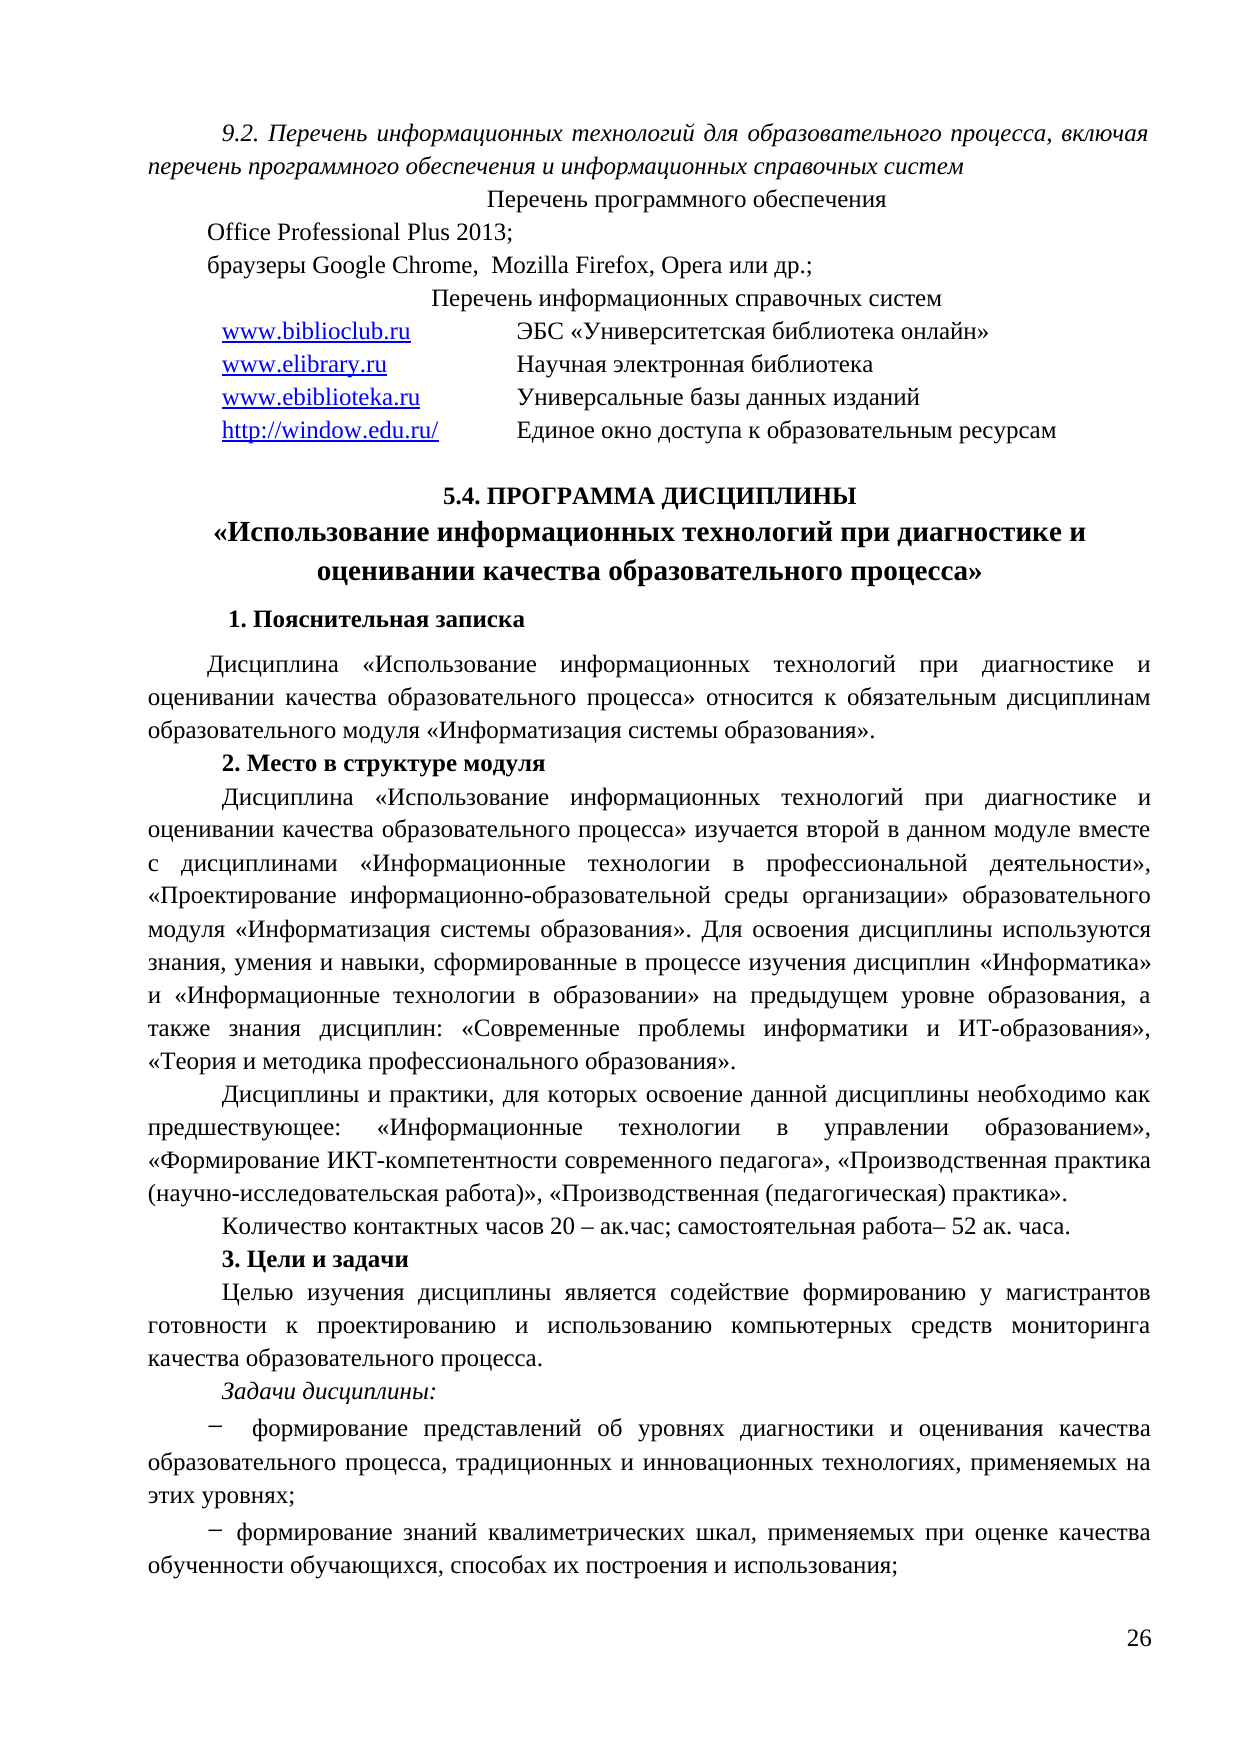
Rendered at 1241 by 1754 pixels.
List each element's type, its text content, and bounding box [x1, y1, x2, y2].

text Дисциплина «Использование информационных технологий при диагностике и оценивании качества образовательного процесса» изучается второй в данном модуле вместе с дисциплинами «Информационные технологии в профессиональной деятельности», «Проектирование информационно-образовательной среды организации» образовательного модуля «Информатизация системы образования». Для освоения дисциплины используются знания, умения и навыки, сформированные в процессе изучения дисциплин «Информатика» и «Информационные технологии в образовании» на предыдущем уровне образования, а также знания дисциплин: «Современные проблемы информатики и ИТ-образования», «Теория и методика профессионального образования». [148, 782, 1152, 1074]
text Office Professional Plus 2013; [207, 217, 1152, 246]
list формирование представлений об уровнях диагностики и оценивания качества образовательного процесса, традиционных и инновационных технологиях, применяемых на этих уровнях; [148, 1409, 1152, 1508]
text «Использование информационных технологий при диагностике и оценивании качества образовательного процесса» [148, 514, 1152, 586]
text Целью изучения дисциплины является содействие формированию у магистрантов готовности к проектированию и использованию компьютерных средств мониторинга качества образовательного процесса. [148, 1277, 1152, 1372]
text 2. Место в структуре модуля [148, 748, 1152, 777]
text 5.4. ПРОГРАММА ДИСЦИПЛИНЫ [148, 481, 1152, 510]
text Перечень программного обеспечения [148, 184, 1152, 213]
text Количество контактных часов 20 – ак.час; самостоятельная работа– 52 ак. часа. [148, 1211, 1152, 1239]
text http://window.edu.ru/ Единое окно доступа к образовательным ресурсам [148, 415, 1152, 444]
list формирование знаний квалиметрических шкал, применяемых при оценке качества обученности обучающихся, способах их построения и использования; [148, 1513, 1152, 1579]
text Дисциплины и практики, для которых освоение данной дисциплины необходимо как предшествующее: «Информационные технологии в управлении образованием», «Формирование ИКТ-компетентности современного педагога», «Производственная практика (научно-исследовательская работа)», «Производственная (педагогическая) практика». [148, 1079, 1152, 1207]
text www.biblioclub.ru ЭБС «Университетская библиотека онлайн» [148, 316, 1152, 345]
text Дисциплина «Использование информационных технологий при диагностике и оценивании качества образовательного процесса» относится к обязательным дисциплинам образовательного модуля «Информатизация системы образования». [148, 649, 1152, 744]
text Задачи дисциплины: [148, 1376, 1152, 1405]
text www.ebiblioteka.ru Универсальные базы данных изданий [148, 382, 1152, 411]
text Перечень информационных справочных систем [148, 283, 1152, 312]
text 1. Пояснительная записка [148, 604, 1152, 633]
text www.elibrary.ru Научная электронная библиотека [148, 349, 1152, 378]
text браузеры Google Chrome, Mozilla Firefox, Opera или др.; [207, 250, 1152, 279]
text 3. Цели и задачи [148, 1244, 1152, 1273]
text 9.2. Перечень информационных технологий для образовательного процесса, включая перечень программного обеспечения и информационных справочных систем [148, 118, 1152, 180]
